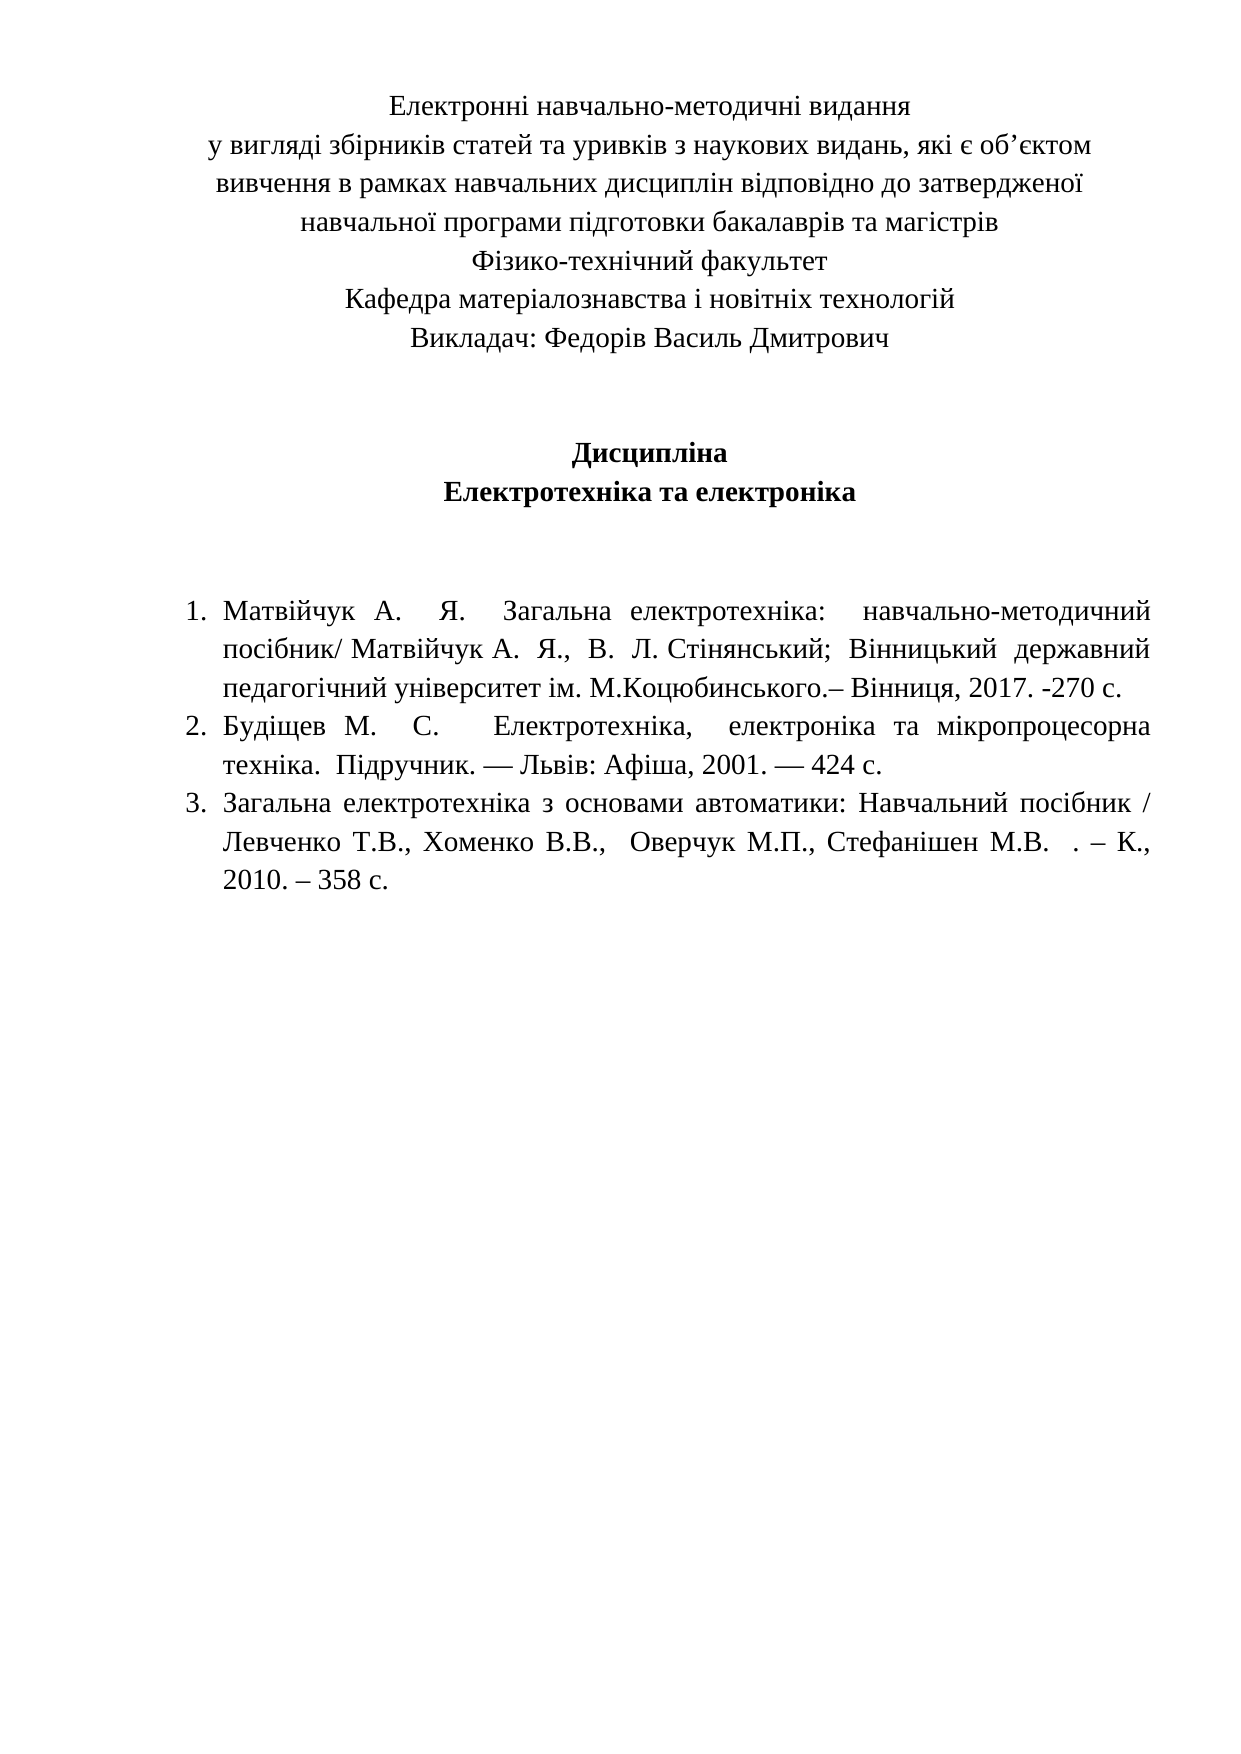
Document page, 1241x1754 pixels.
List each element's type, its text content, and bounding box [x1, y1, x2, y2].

text Фізико-технічний факультет [148, 243, 1152, 276]
list Матвійчук А. Я. Загальна електротехніка: навчально-методичний посібник/ Матвійчук А. Я., В. Л. Стінянський; Вінницький державний педагогічний університет ім. М.Коцюбинського.– Вінниця, 2017. -270 с. [185, 593, 1152, 703]
text Електротехніка та електроніка [148, 474, 1152, 507]
list Будіщев М. С. Електротехніка, електроніка та мікропроцесорна техніка. Підручник. — Львів: Афіша, 2001. — 424 с. [185, 708, 1152, 780]
text Кафедра матеріалознавства і новітніх технологій [148, 281, 1152, 315]
text Викладач: Федорів Василь Дмитрович [148, 320, 1152, 353]
text Електронні навчально-методичні видання [148, 88, 1152, 122]
text Дисципліна [148, 435, 1152, 469]
list Загальна електротехніка з основами автоматики: Навчальний посібник / Левченко Т.В., Хоменко В.В., Оверчук М.П., Стефанішен М.В. . – К., 2010. – 358 с. [185, 785, 1152, 896]
text у вигляді збірників статей та уривків з наукових видань, які є об’єктом вивчення в рамках навчальних дисциплін відповідно до затвердженої навчальної програми підготовки бакалаврів та магістрів [148, 127, 1152, 238]
